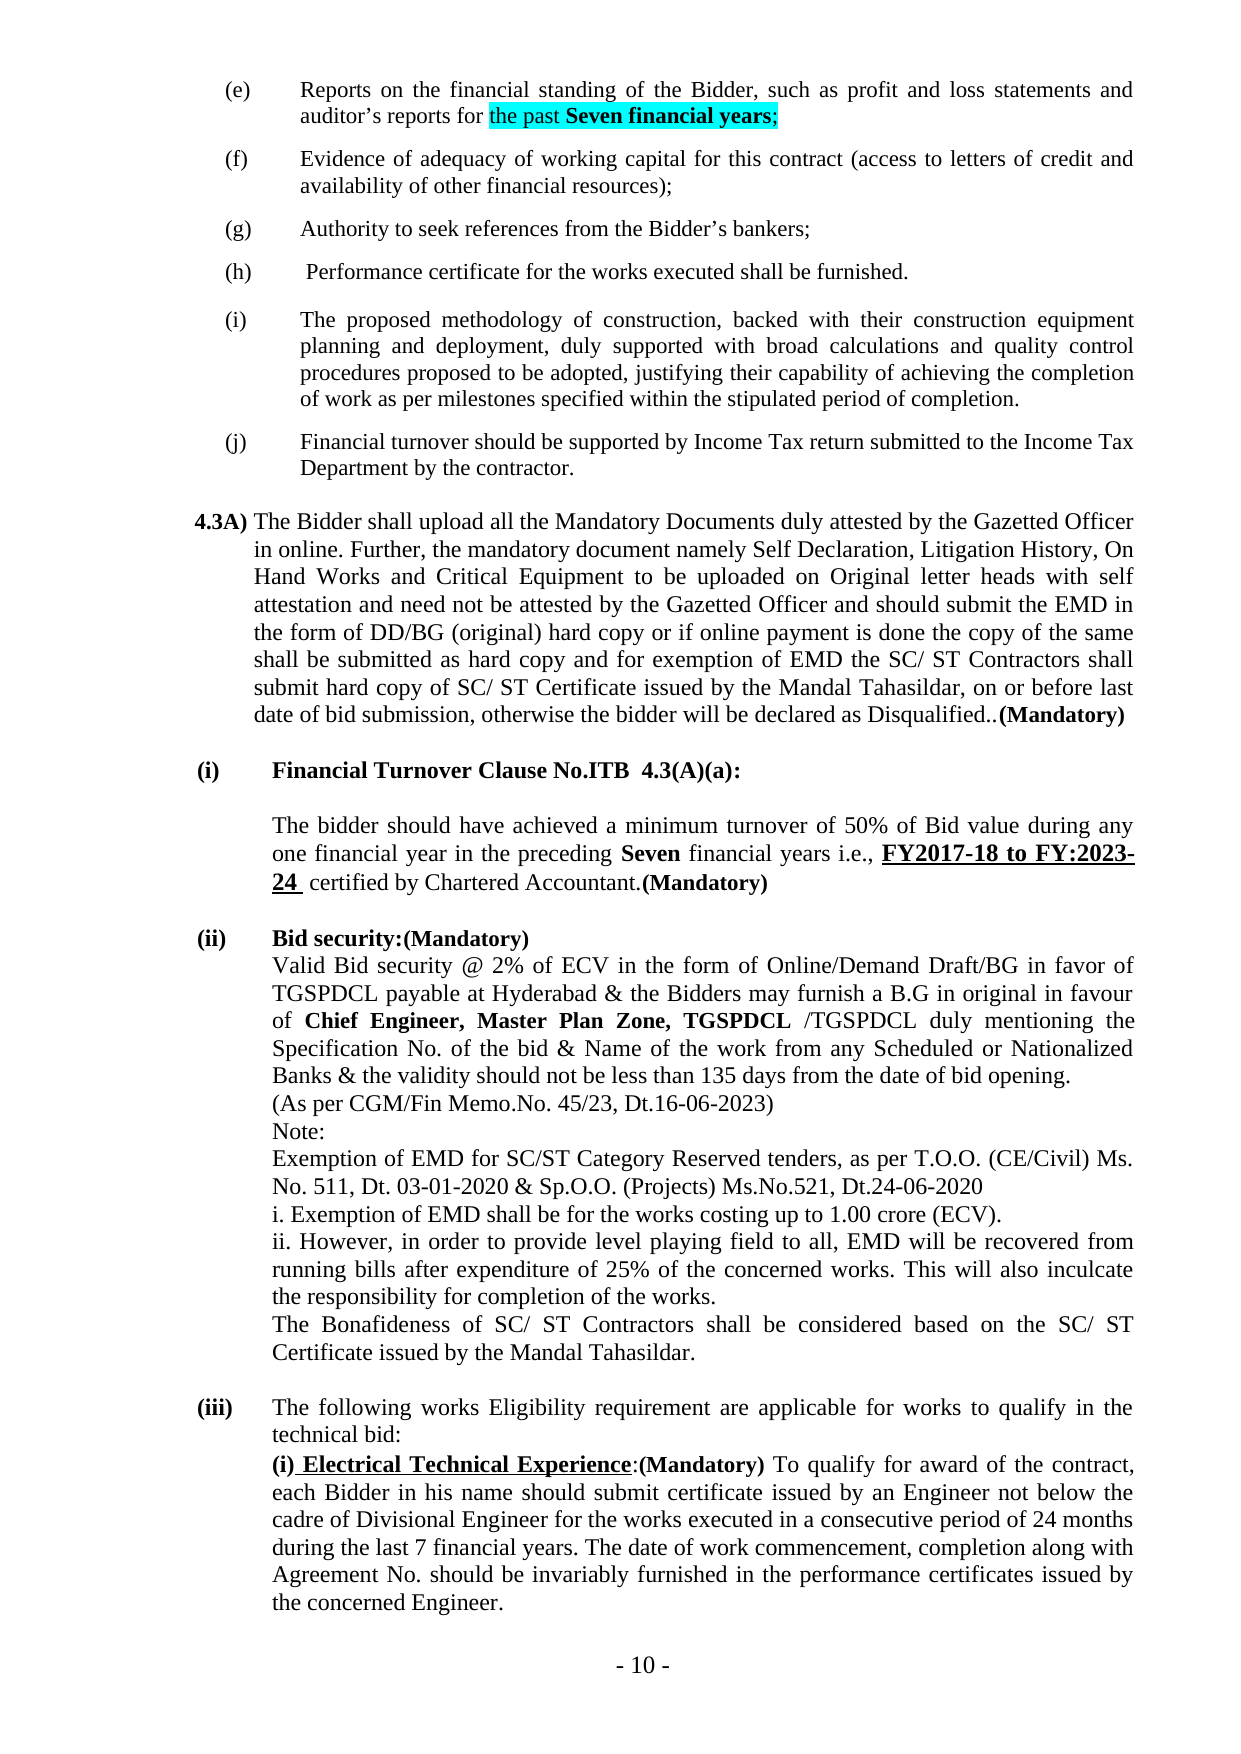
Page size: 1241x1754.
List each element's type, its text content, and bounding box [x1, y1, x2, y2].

list ii. However, in order to provide level playing field to all, EMD will be recovered from running bills after expenditure of 25% of the concerned works. This will also inculcate the responsibility for completion of the works. [272, 1227, 1135, 1310]
text 4.3A) The Bidder shall upload all the Mandatory Documents duly attested by the Gazetted Officer in online. Further, the mandatory document namely Self Declaration, Litigation History, On Hand Works and Critical Equipment to be uploaded on Original letter heads with self attestation and need not be attested by the Gazetted Officer and should submit the EMD in the form of DD/BG (original) hard copy or if online payment is done the copy of the same shall be submitted as hard copy and for exemption of EMD the SC/ ST Contractors shall submit hard copy of SC/ ST Certificate issued by the Mandal Tahasildar, on or before last date of bid submission, otherwise the bidder will be declared as Disqualified..(Mandatory) [194, 507, 1135, 728]
list Financial Turnover Clause No.ITB 4.3(A)(a): [197, 756, 1135, 783]
list The proposed methodology of construction, backed with their construction equipment planning and deployment, duly supported with broad calculations and quality control procedures proposed to be adopted, justifying their capability of achieving the completion of work as per milestones specified within the stipulated period of completion. [225, 306, 1135, 411]
list (As per CGM/Fin Memo.No. 45/23, Dt.16-06-2023) [272, 1089, 1135, 1117]
list Note: [272, 1117, 1135, 1144]
list (i) Electrical Technical Experience:(Mandatory) To qualify for award of the contract, each Bidder in his name should submit certificate issued by an Engineer not below the cadre of Divisional Engineer for the works executed in a consecutive period of 24 months during the last 7 financial years. The date of work commencement, completion along with Agreement No. should be invariably furnished in the performance certificates issued by the concerned Engineer. [272, 1450, 1135, 1616]
list Financial turnover should be supported by Income Tax return submitted to the Income Tax Department by the contractor. [225, 428, 1135, 481]
list Valid Bid security @ 2% of ECV in the form of Online/Demand Draft/BG in favor of TGSPDCL payable at Hyderabad & the Bidders may furnish a B.G in original in favour of Chief Engineer, Master Plan Zone, TGSPDCL /TGSPDCL duly mentioning the Specification No. of the bid & Name of the work from any Scheduled or Nationalized Banks & the validity should not be less than 135 days from the date of bid opening. [272, 951, 1135, 1089]
list Evidence of adequacy of working capital for this contract (access to letters of credit and availability of other financial resources); [225, 145, 1135, 198]
list Exemption of EMD for SC/ST Category Reserved tenders, as per T.O.O. (CE/Civil) Ms. No. 511, Dt. 03-01-2020 & Sp.O.O. (Projects) Ms.No.521, Dt.24-06-2020 [272, 1144, 1135, 1199]
list Reports on the financial standing of the Bidder, such as profit and loss statements and auditor’s reports for the past Seven financial years; [225, 76, 1135, 129]
list i. Exemption of EMD shall be for the works costing up to 1.00 crore (ECV). [272, 1199, 1135, 1227]
list Performance certificate for the works executed shall be furnished. [225, 258, 1135, 284]
list Bid security:(Mandatory) [197, 923, 1135, 951]
list The bidder should have achieved a minimum turnover of 50% of Bid value during any one financial year in the preceding Seven financial years i.e., FY2017-18 to FY:2023-24 certified by Chartered Accountant.(Mandatory) [272, 811, 1135, 896]
list The Bonafideness of SC/ ST Contractors shall be considered based on the SC/ ST Certificate issued by the Mandal Tahasildar. [272, 1310, 1135, 1365]
list The following works Eligibility requirement are applicable for works to qualify in the technical bid: [197, 1393, 1135, 1448]
list Authority to seek references from the Bidder’s bankers; [225, 215, 1135, 241]
